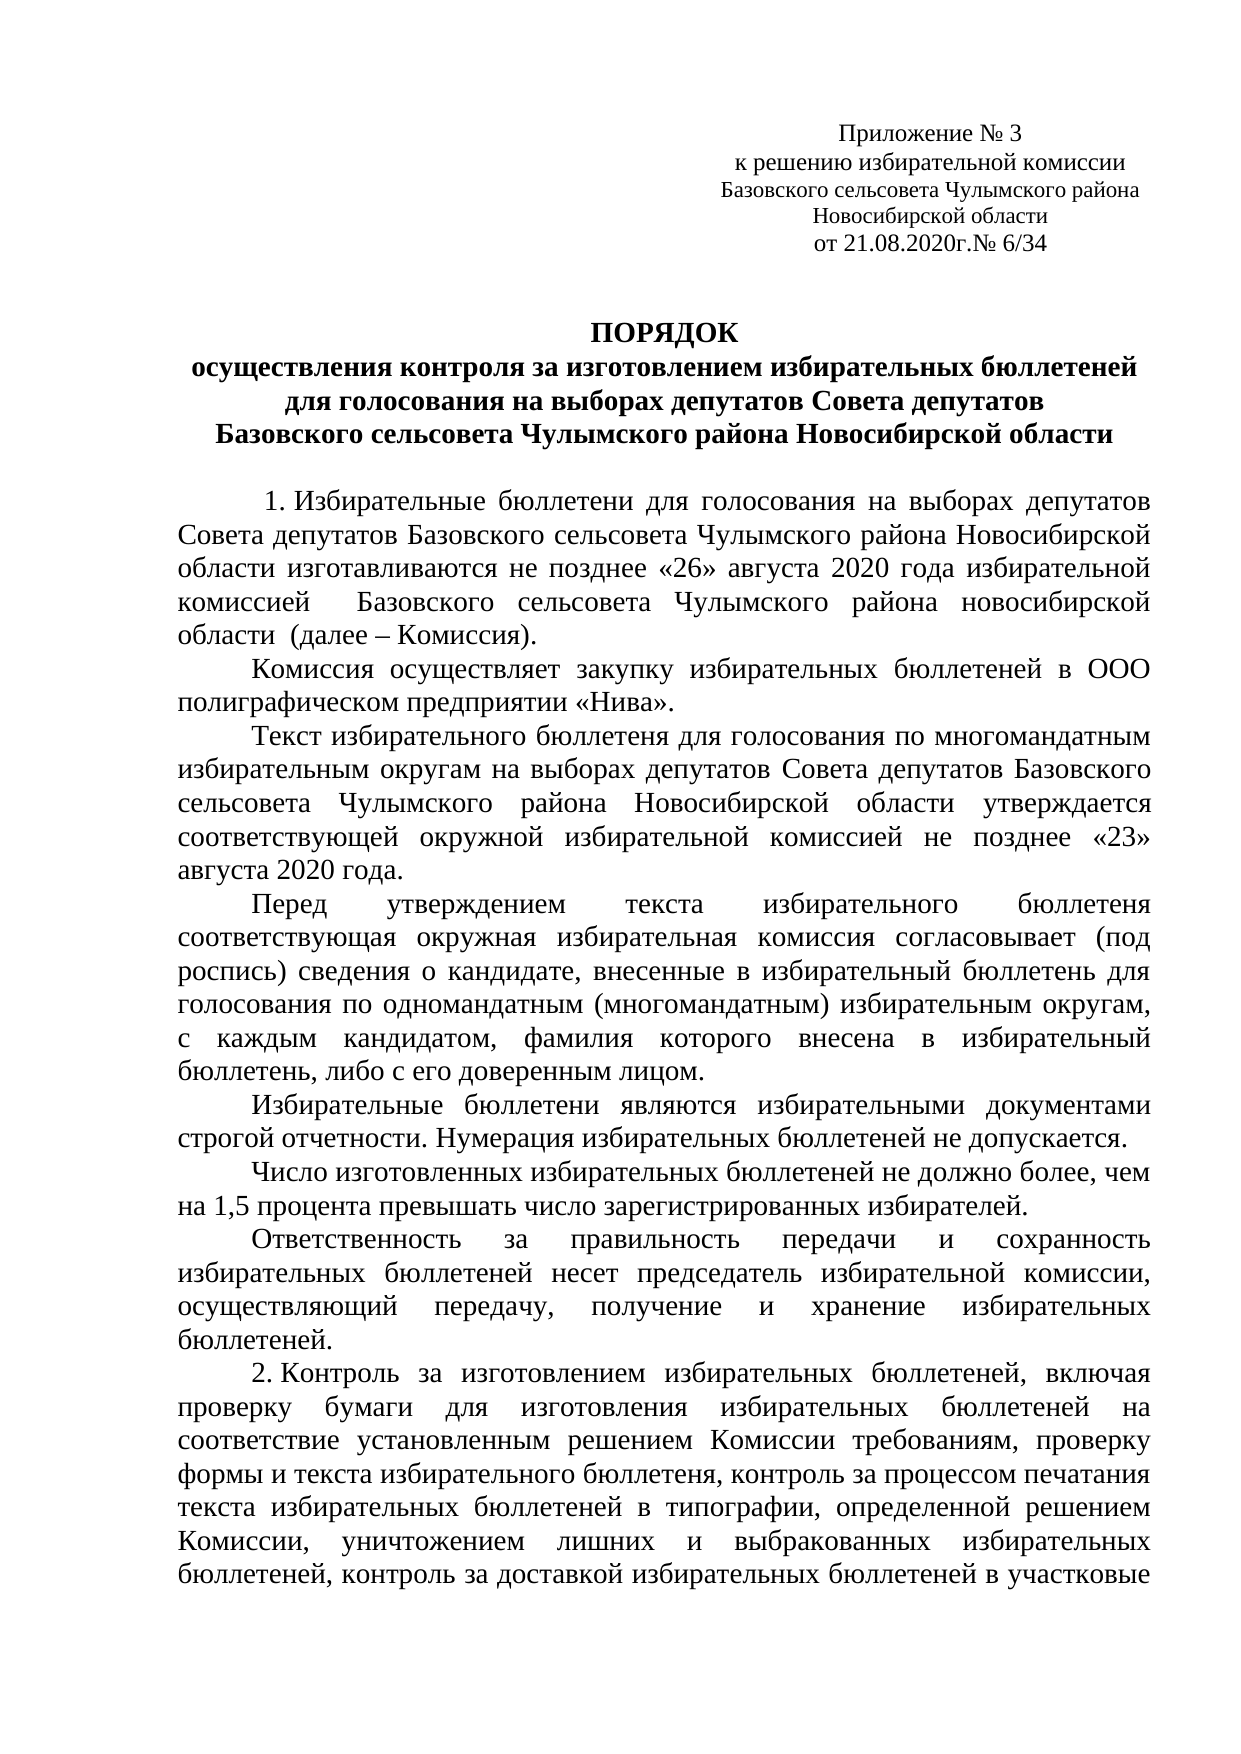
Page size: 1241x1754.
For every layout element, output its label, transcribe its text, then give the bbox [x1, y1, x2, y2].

text Перед утверждением текста избирательного бюллетеня соответствующая окружная избирательная комиссия согласовывает (под роспись) сведения о кандидате, внесенные в избирательный бюллетень для голосования по одномандатным (многомандатным) избирательным округам, с каждым кандидатом, фамилия которого внесена в избирательный бюллетень, либо с его доверенным лицом. [177, 886, 1152, 1087]
text Избирательные бюллетени являются избирательными документами строгой отчетности. Нумерация избирательных бюллетеней не допускается. [177, 1087, 1152, 1154]
text Приложение № 3 [709, 118, 1152, 147]
text Базовского сельсовета Чулымского района Новосибирской области [177, 416, 1152, 450]
text к решению избирательной комиссии [709, 147, 1152, 176]
text 1. Избирательные бюллетени для голосования на выборах депутатов Совета депутатов Базовского сельсовета Чулымского района Новосибирской области изготавливаются не позднее «26» августа 2020 года избирательной комиссией Базовского сельсовета Чулымского района новосибирской области (далее – Комиссия). [177, 483, 1152, 651]
title от 21.08.2020г.№ 6/34 [709, 228, 1152, 257]
text Базовского сельсовета Чулымского района Новосибирской области [709, 176, 1152, 228]
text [177, 1355, 1152, 1590]
text осуществления контроля за изготовлением избирательных бюллетеней [177, 349, 1152, 383]
text Комиссия осуществляет закупку избирательных бюллетеней в ООО полиграфическом предприятии «Нива». [177, 651, 1152, 718]
text Число изготовленных избирательных бюллетеней не должно более, чем на 1,5 процента превышать число зарегистрированных избирателей. [177, 1154, 1152, 1221]
text Ответственность за правильность передачи и сохранность избирательных бюллетеней несет председатель избирательной комиссии, осуществляющий передачу, получение и хранение избирательных бюллетеней. [177, 1221, 1152, 1355]
text ПОРЯДОК [177, 316, 1152, 349]
text Текст избирательного бюллетеня для голосования по многомандатным избирательным округам на выборах депутатов Совета депутатов Базовского сельсовета Чулымского района Новосибирской области утверждается соответствующей окружной избирательной комиссией не позднее «23» августа 2020 года. [177, 718, 1152, 886]
text для голосования на выборах депутатов Совета депутатов [177, 383, 1152, 416]
